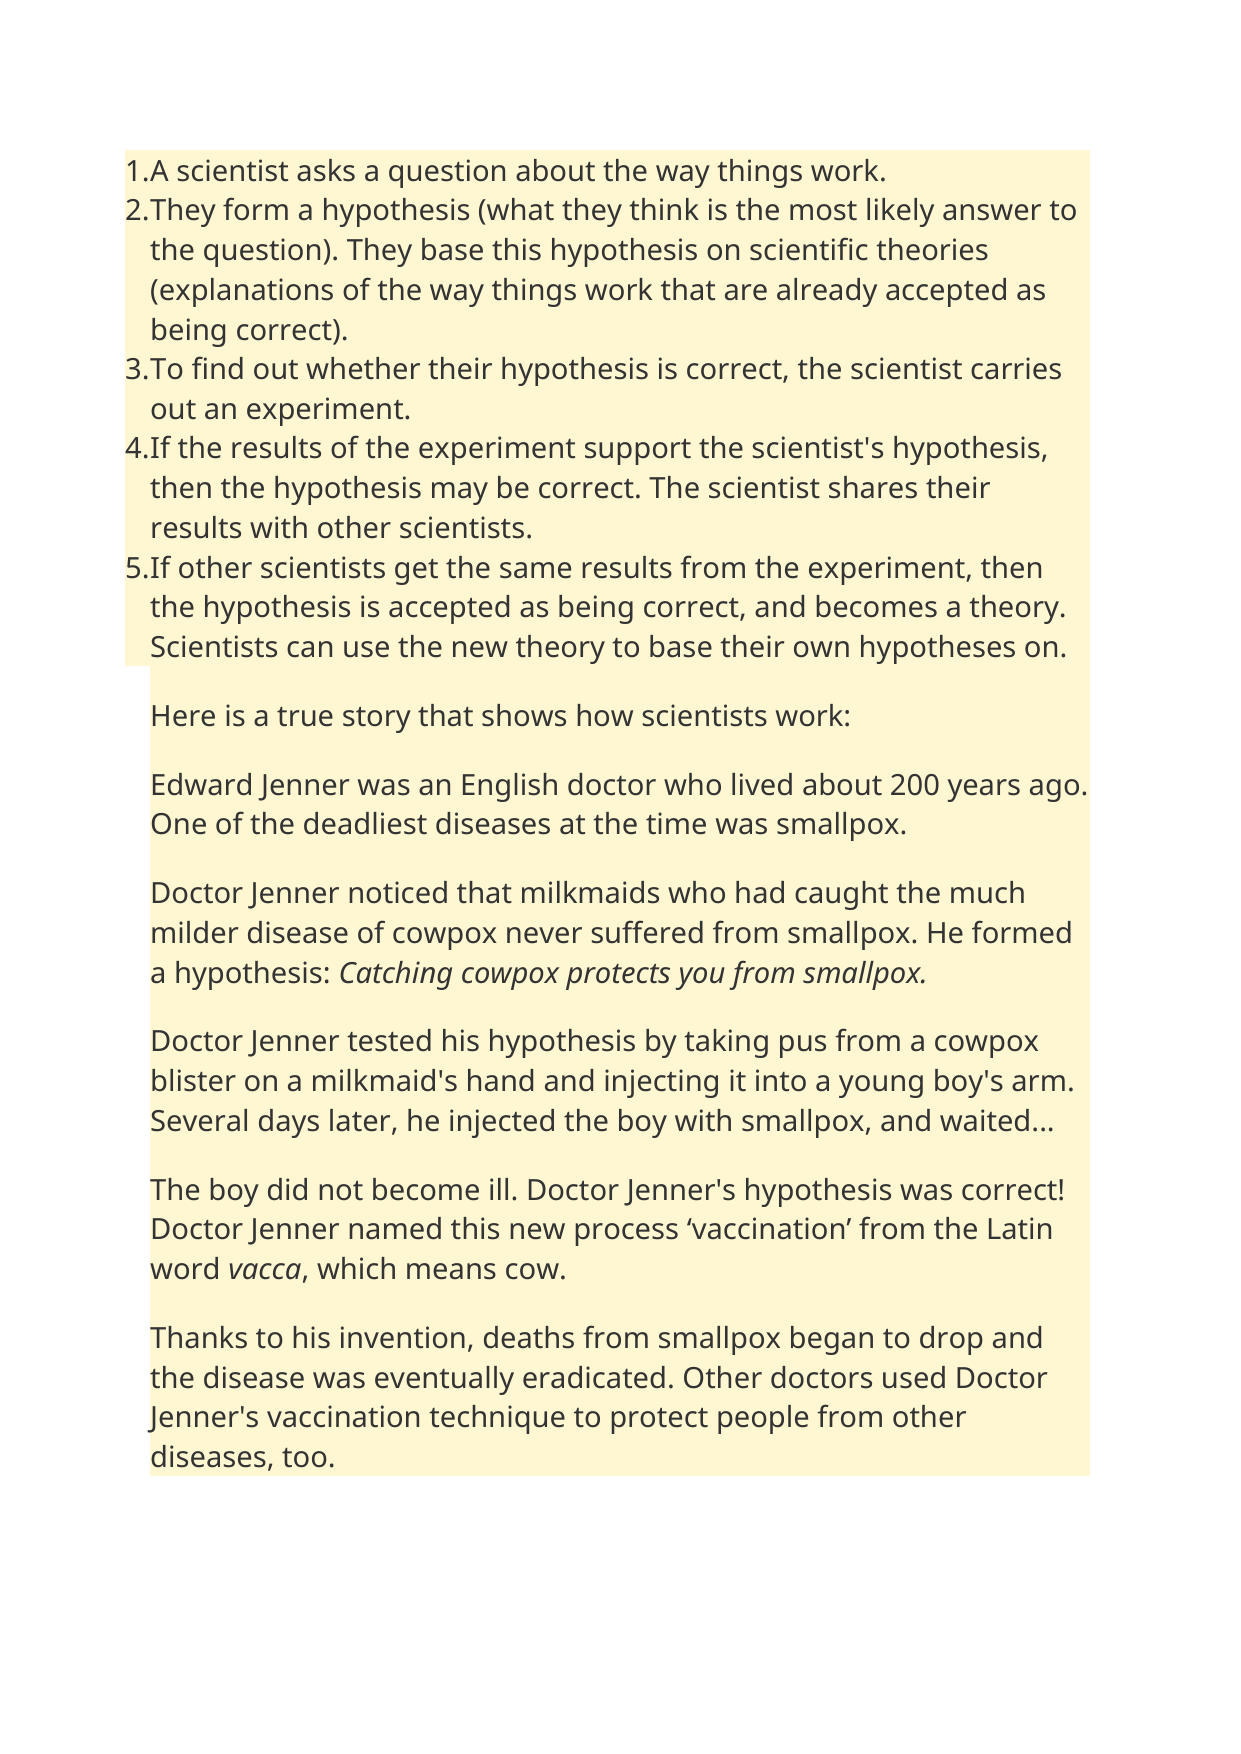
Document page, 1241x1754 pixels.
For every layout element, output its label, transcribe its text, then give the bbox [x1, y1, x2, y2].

text Edward Jenner was an English doctor who lived about 200 years ago. One of the deadliest diseases at the time was smallpox. [150, 764, 1090, 843]
list A scientist asks a question about the way things work. [125, 150, 1090, 190]
text Thanks to his invention, deaths from smallpox began to drop and the disease was eventually eradicated. Other doctors used Doctor Jenner's vaccination technique to protect people from other diseases, too. [150, 1317, 1090, 1476]
text Doctor Jenner noticed that milkmaids who had caught the much milder disease of cowpox never suffered from smallpox. He formed a hypothesis: Catching cowpox protects you from smallpox. [150, 872, 1090, 992]
text The boy did not become ill. Doctor Jenner's hypothesis was correct! Doctor Jenner named this new process ‘vaccination’ from the Latin word vacca, which means cow. [150, 1169, 1090, 1288]
text Here is a true story that shows how scientists work: [150, 695, 1090, 735]
list To find out whether their hypothesis is correct, the scientist carries out an experiment. [125, 348, 1090, 428]
text Doctor Jenner tested his hypothesis by taking pus from a cowpox blister on a milkmaid's hand and injecting it into a young boy's arm. Several days later, he injected the boy with smallpox, and waited... [150, 1021, 1090, 1140]
list If the results of the experiment support the scientist's hypothesis, then the hypothesis may be correct. The scientist shares their results with other scientists. [125, 428, 1090, 547]
list If other scientists get the same results from the experiment, then the hypothesis is accepted as being correct, and becomes a theory. Scientists can use the new theory to base their own hypotheses on. [125, 547, 1090, 666]
list They form a hypothesis (what they think is the most likely answer to the question). They base this hypothesis on scientific theories (explanations of the way things work that are already accepted as being correct). [125, 190, 1090, 348]
